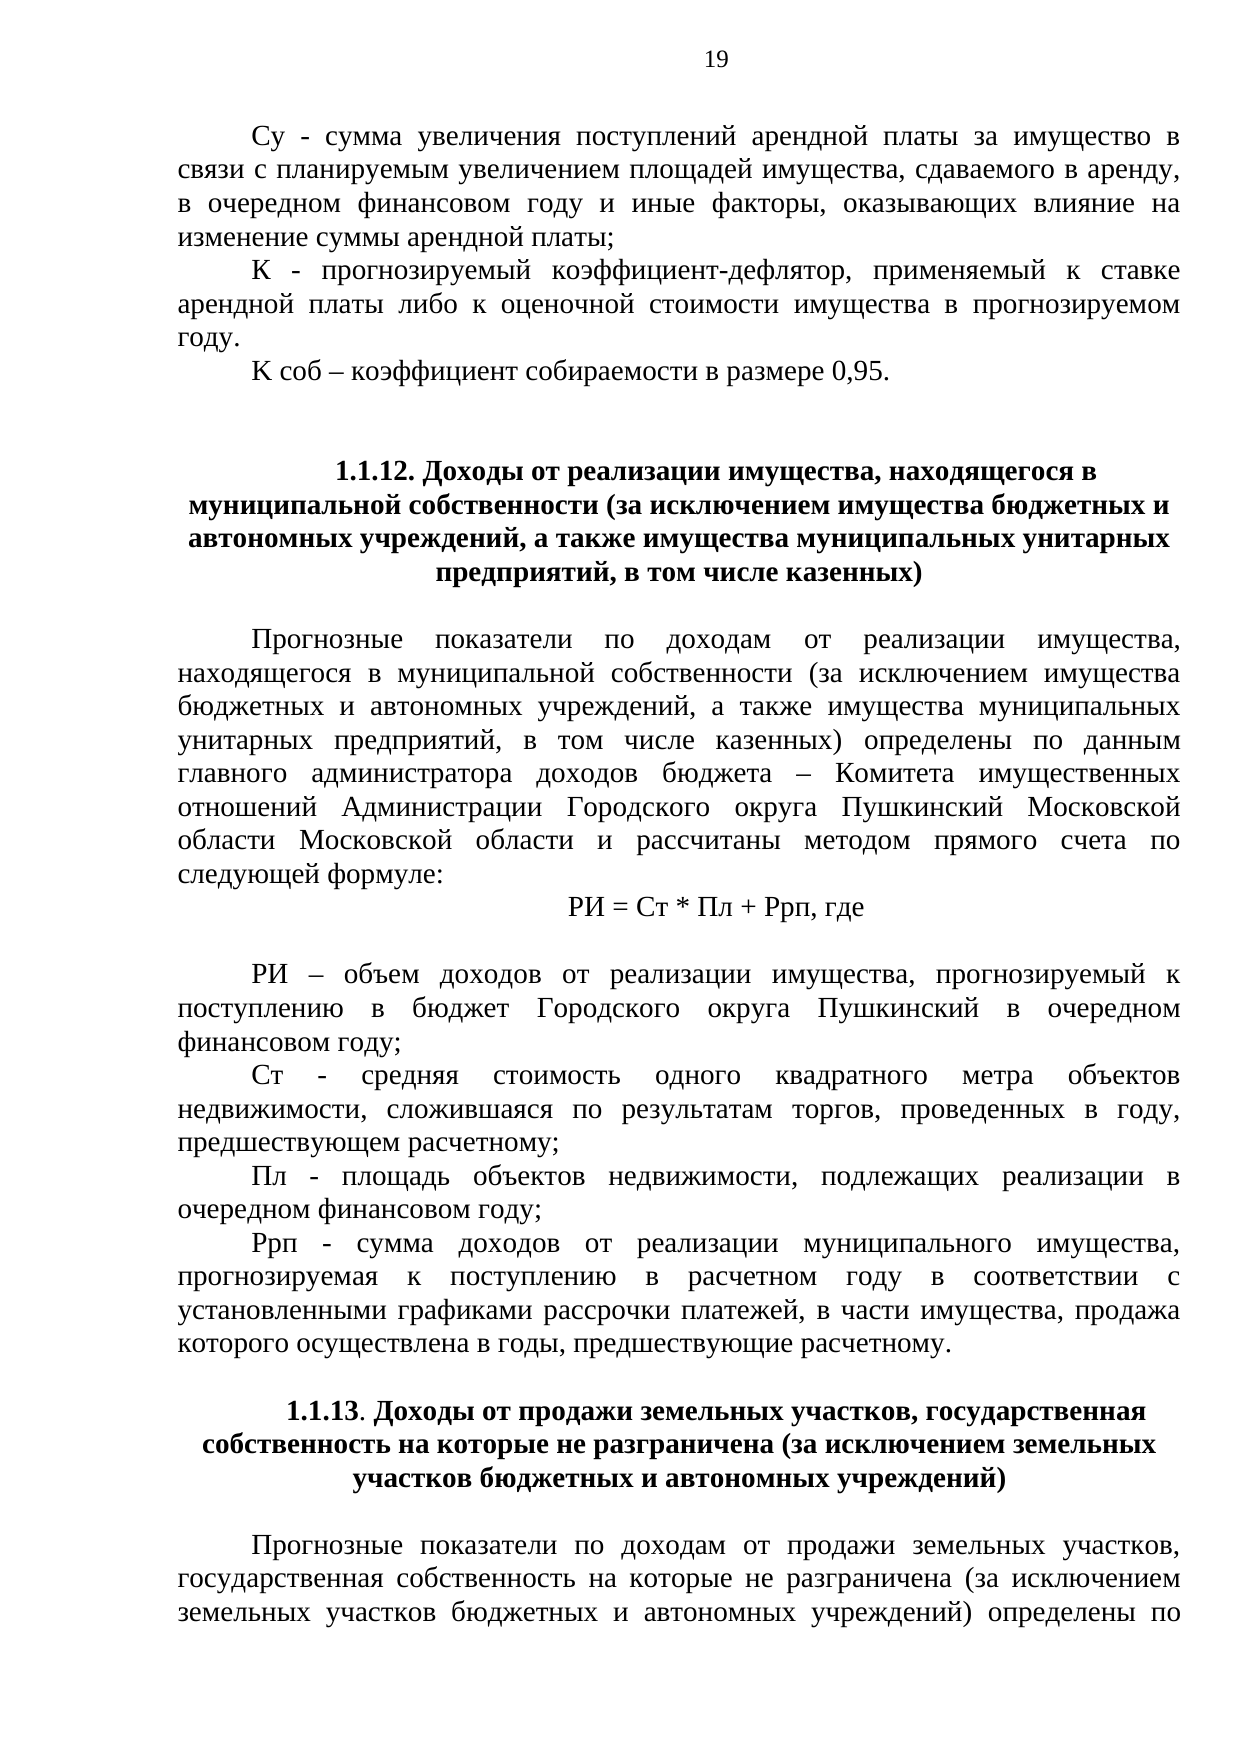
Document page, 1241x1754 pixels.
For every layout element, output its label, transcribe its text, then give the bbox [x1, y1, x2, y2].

text 1.1.12. Доходы от реализации имущества, находящегося в муниципальной собственности (за исключением имущества бюджетных и автономных учреждений, а также имущества муниципальных унитарных предприятий, в том числе казенных) [177, 453, 1181, 588]
text Пл - площадь объектов недвижимости, подлежащих реализации в очередном финансовом году; [177, 1158, 1181, 1225]
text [177, 1527, 1181, 1627]
text Ррп - сумма доходов от реализации муниципального имущества, прогнозируемая к поступлению в расчетном году в соответствии с установленными графиками рассрочки платежей, в части имущества, продажа которого осуществлена в годы, предшествующие расчетному. [177, 1225, 1181, 1359]
text РИ = Ст * Пл + Ррп, где [177, 889, 1181, 923]
text Прогнозные показатели по доходам от реализации имущества, находящегося в муниципальной собственности (за исключением имущества бюджетных и автономных учреждений, а также имущества муниципальных унитарных предприятий, в том числе казенных) определены по данным главного администратора доходов бюджета – Комитета имущественных отношений Администрации Городского округа Пушкинский Московской области Московской области и рассчитаны методом прямого счета по следующей формуле: [177, 621, 1181, 889]
text К - прогнозируемый коэффициент-дефлятор, применяемый к ставке арендной платы либо к оценочной стоимости имущества в прогнозируемом году. [177, 252, 1181, 353]
text Су - сумма увеличения поступлений арендной платы за имущество в связи с планируемым увеличением площадей имущества, сдаваемого в аренду, в очередном финансовом году и иные факторы, оказывающих влияние на изменение суммы арендной платы; [177, 118, 1181, 252]
text K соб – коэффициент собираемости в размере 0,95. [177, 353, 1181, 386]
text Ст - средняя стоимость одного квадратного метра объектов недвижимости, сложившаяся по результатам торгов, проведенных в году, предшествующем расчетному; [177, 1057, 1181, 1158]
text 1.1.13. Доходы от продажи земельных участков, государственная собственность на которые не разграничена (за исключением земельных участков бюджетных и автономных учреждений) [177, 1393, 1181, 1493]
text РИ – объем доходов от реализации имущества, прогнозируемый к поступлению в бюджет Городского округа Пушкинский в очередном финансовом году; [177, 957, 1181, 1057]
